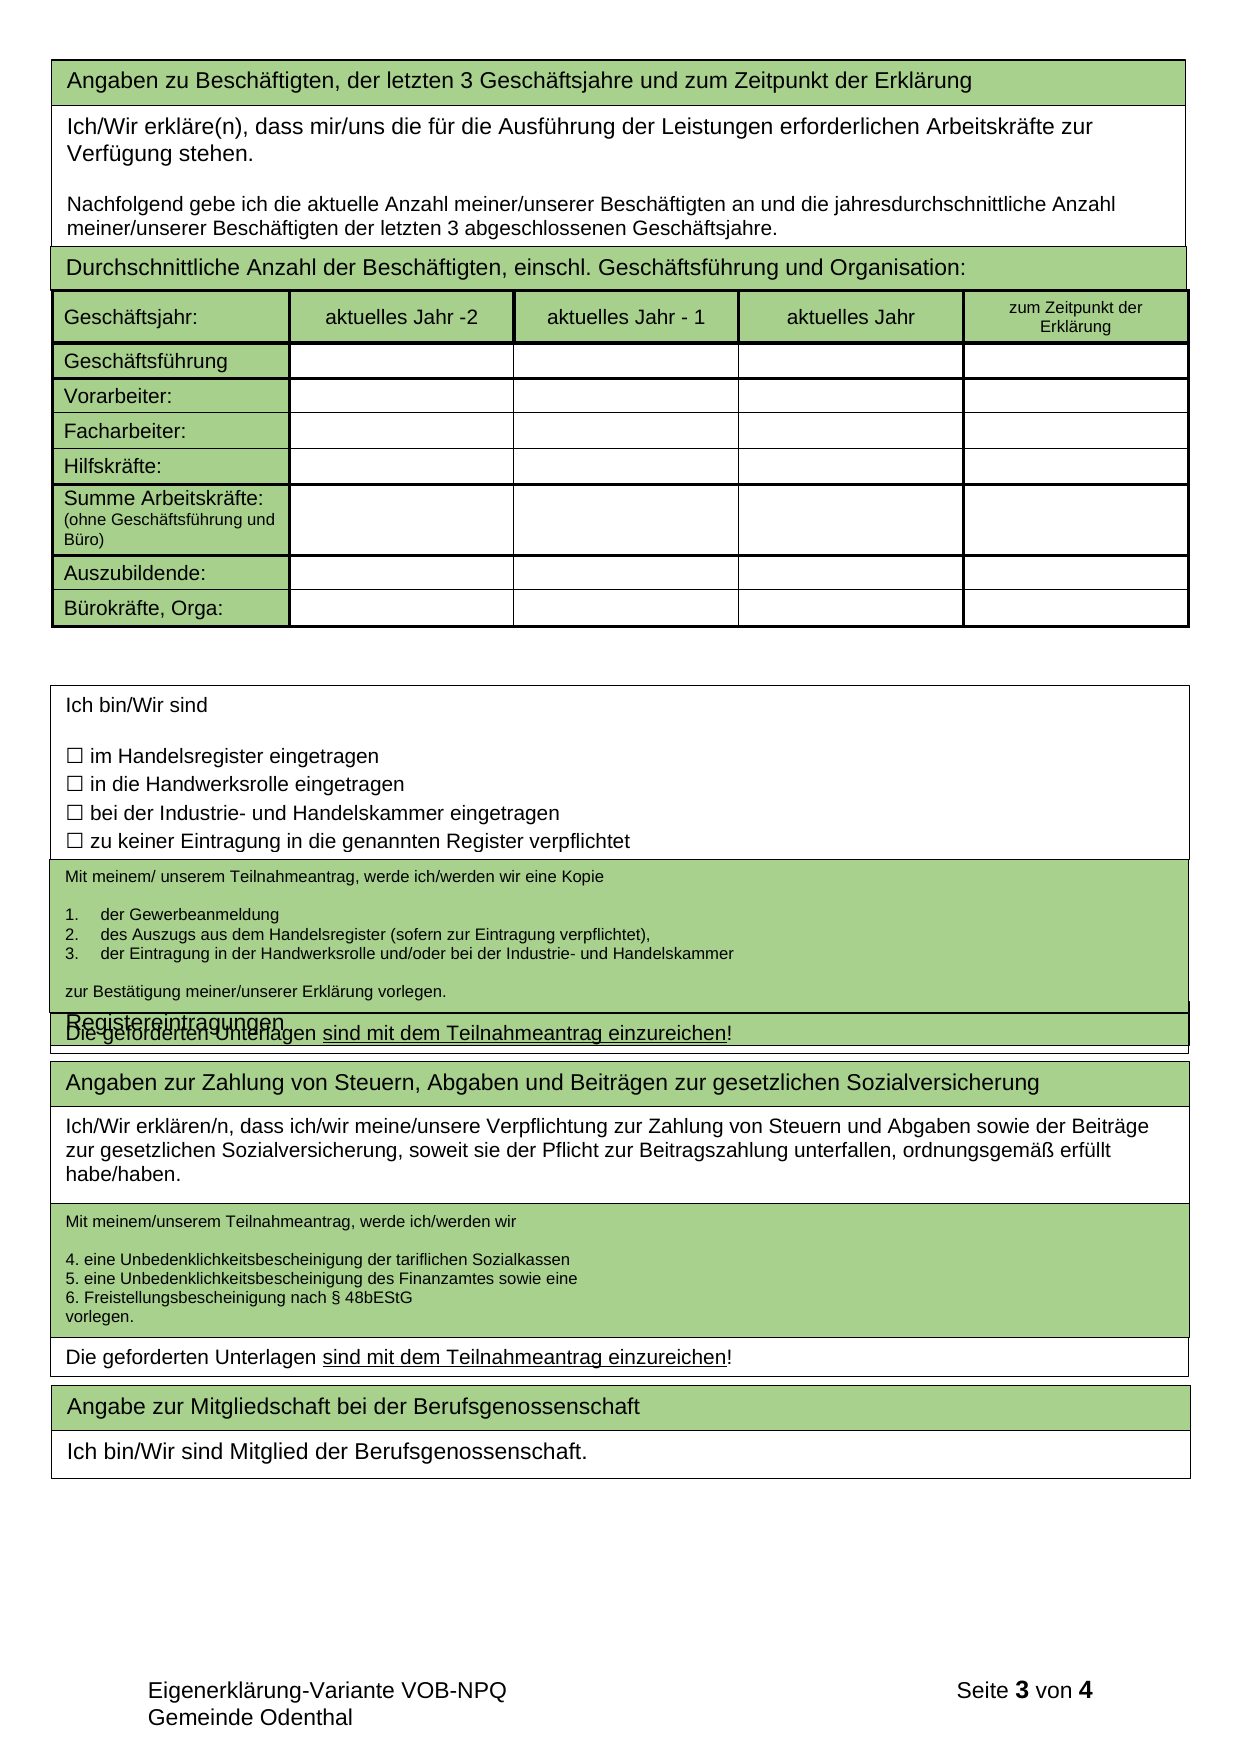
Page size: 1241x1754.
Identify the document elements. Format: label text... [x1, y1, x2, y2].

table_cell [291, 380, 513, 412]
table_cell [965, 380, 1187, 412]
table_cell [514, 380, 738, 412]
table_cell [291, 590, 513, 625]
table_cell [291, 413, 513, 448]
table_cell [739, 486, 962, 554]
table_cell [291, 486, 513, 554]
table_cell [965, 486, 1187, 554]
table_cell [965, 413, 1187, 448]
table_cell [514, 486, 738, 554]
table_cell [965, 345, 1187, 377]
table_cell [514, 557, 738, 589]
table_header aktuelles Jahr [740, 292, 962, 341]
table_cell [514, 413, 738, 448]
table_cell [739, 380, 962, 412]
table_cell Geschäftsführung [54, 345, 288, 377]
table_cell Hilfskräfte: [54, 449, 288, 483]
table_cell [739, 590, 962, 625]
table_cell Facharbeiter: [54, 413, 288, 448]
table_header aktuelles Jahr - 1 [516, 292, 737, 341]
table_cell Vorarbeiter: [54, 380, 288, 412]
table_cell [965, 557, 1187, 589]
table_cell [291, 557, 513, 589]
table_cell [739, 345, 962, 377]
table_cell [291, 449, 513, 483]
table_cell [739, 413, 962, 448]
table_header zum Zeitpunkt der Erklärung [965, 292, 1187, 341]
table_header Geschäftsjahr: [54, 292, 288, 341]
table_cell Auszubildende: [54, 557, 288, 589]
table_cell [291, 345, 513, 377]
table_cell [514, 345, 738, 377]
table_cell [739, 557, 962, 589]
table_cell [739, 449, 962, 483]
table_header aktuelles Jahr -2 [291, 292, 512, 341]
table_cell Summe Arbeitskräfte: (ohne Geschäftsführung und Büro) [54, 486, 288, 554]
table_cell Bürokräfte, Orga: [54, 590, 288, 625]
table_cell [965, 590, 1187, 625]
table_cell [514, 590, 738, 625]
table_cell [514, 449, 738, 483]
table_cell [965, 449, 1187, 483]
